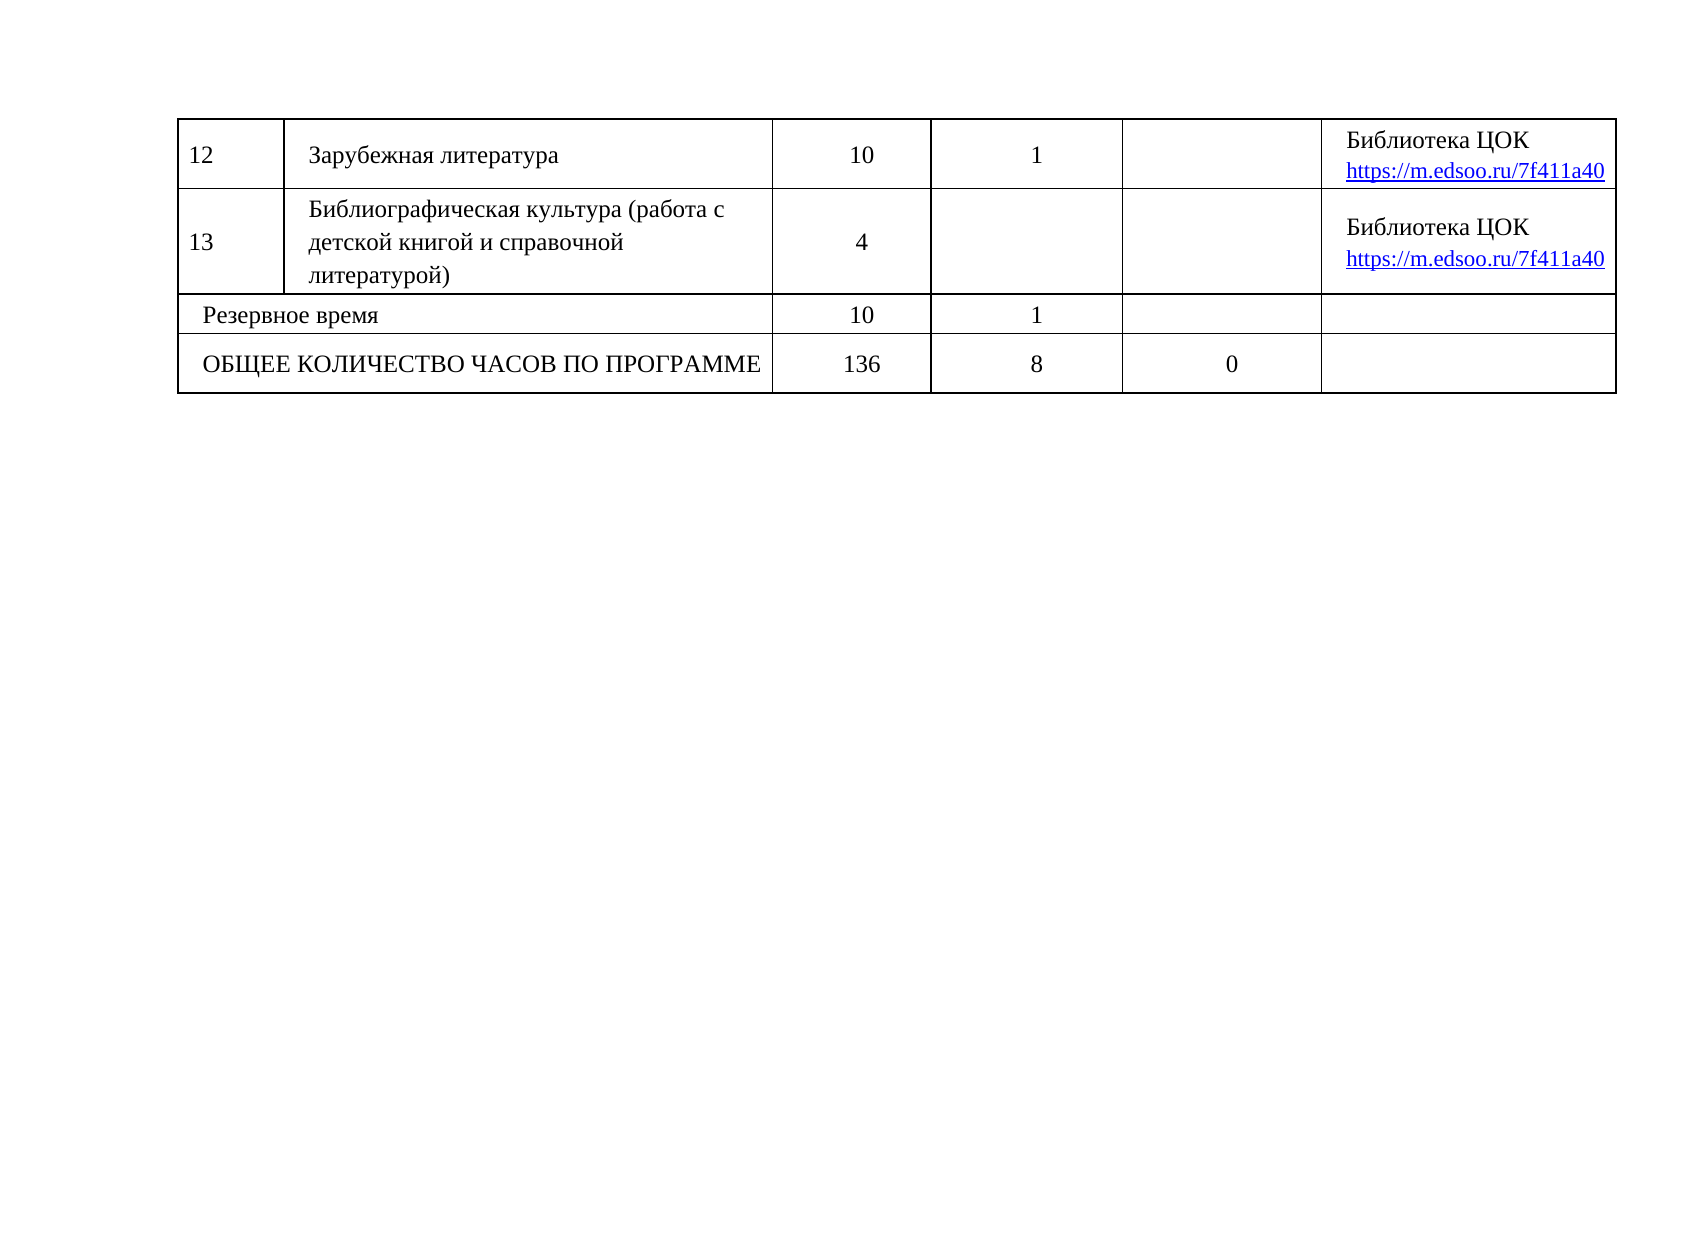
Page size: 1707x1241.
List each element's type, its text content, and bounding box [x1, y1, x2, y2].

table_cell Библиографическая культура (работа с детской книгой и справочной литературой) [285, 189, 772, 293]
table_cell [1322, 120, 1615, 188]
table_cell 10 [773, 120, 930, 188]
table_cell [1322, 189, 1615, 293]
table_cell 10 [773, 295, 930, 332]
table_cell Зарубежная литература [285, 120, 772, 188]
table_cell [1123, 295, 1321, 332]
table_cell [932, 189, 1122, 293]
table_cell 1 [932, 295, 1122, 332]
table_cell [1322, 334, 1615, 392]
table_cell [1123, 189, 1321, 293]
table_cell 0 [1123, 334, 1321, 392]
table_cell 4 [773, 189, 930, 293]
table_cell 136 [773, 334, 930, 392]
table_cell 12 [179, 120, 283, 188]
table_cell [1123, 120, 1321, 188]
table_cell [1322, 295, 1615, 332]
table_cell 13 [179, 189, 283, 293]
table_cell Резервное время [179, 295, 772, 332]
table_cell ОБЩЕЕ КОЛИЧЕСТВО ЧАСОВ ПО ПРОГРАММЕ [179, 334, 772, 392]
table_cell 1 [932, 120, 1122, 188]
table_cell 8 [932, 334, 1122, 392]
